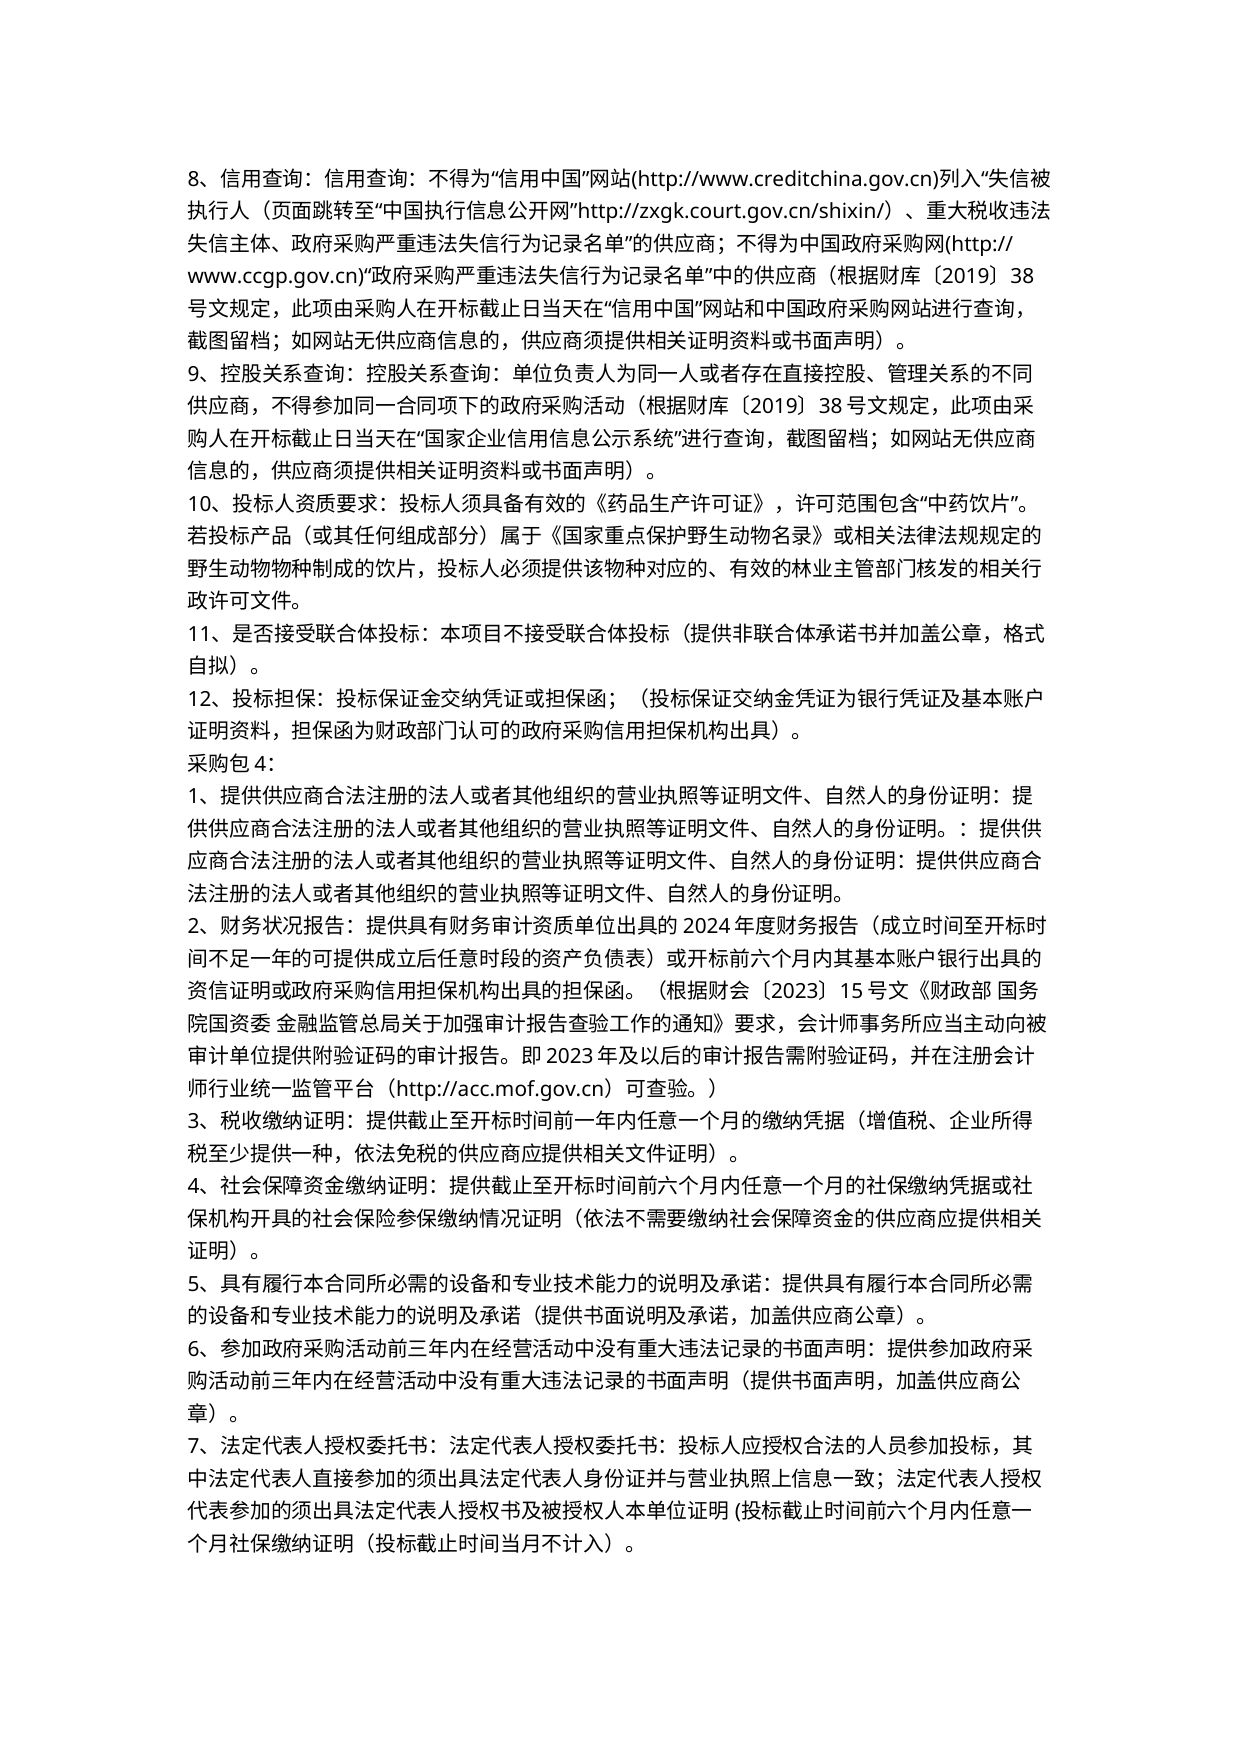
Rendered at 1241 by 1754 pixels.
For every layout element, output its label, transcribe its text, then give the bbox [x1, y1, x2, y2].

text 2、财务状况报告：提供具有财务审计资质单位出具的2024年度财务报告（成立时间至开标时间不足一年的可提供成立后任意时段的资产负债表）或开标前六个月内其基本账户银行出具的资信证明或政府采购信用担保机构出具的担保函。（根据财会〔2023〕15号文《财政部 国务院国资委 金融监管总局关于加强审计报告查验工作的通知》要求，会计师事务所应当主动向被审计单位提供附验证码的审计报告。即2023年及以后的审计报告需附验证码，并在注册会计师行业统一监管平台（http://acc.mof.gov.cn）可查验。） [187, 909, 1053, 1104]
text 10、投标人资质要求：投标人须具备有效的《药品生产许可证》，许可范围包含“中药饮片”。若投标产品（或其任何组成部分）属于《国家重点保护野生动物名录》或相关法律法规规定的野生动物物种制成的饮片，投标人必须提供该物种对应的、有效的林业主管部门核发的相关行政许可文件。 [187, 487, 1053, 617]
text 1、提供供应商合法注册的法人或者其他组织的营业执照等证明文件、自然人的身份证明：提供供应商合法注册的法人或者其他组织的营业执照等证明文件、自然人的身份证明。：提供供应商合法注册的法人或者其他组织的营业执照等证明文件、自然人的身份证明：提供供应商合法注册的法人或者其他组织的营业执照等证明文件、自然人的身份证明。 [187, 779, 1053, 909]
text 8、信用查询：信用查询：不得为“信用中国”网站(http://www.creditchina.gov.cn)列入“失信被执行人（页面跳转至“中国执行信息公开网”http://zxgk.court.gov.cn/shixin/）、重大税收违法失信主体、政府采购严重违法失信行为记录名单”的供应商；不得为中国政府采购网(http://www.ccgp.gov.cn)“政府采购严重违法失信行为记录名单”中的供应商（根据财库〔2019〕38号文规定，此项由采购人在开标截止日当天在“信用中国”网站和中国政府采购网站进行查询，截图留档；如网站无供应商信息的，供应商须提供相关证明资料或书面声明）。 [187, 162, 1053, 357]
text 采购包4： [187, 747, 1053, 779]
text 11、是否接受联合体投标：本项目不接受联合体投标（提供非联合体承诺书并加盖公章，格式自拟）。 [187, 617, 1053, 682]
text 3、税收缴纳证明：提供截止至开标时间前一年内任意一个月的缴纳凭据（增值税、企业所得税至少提供一种，依法免税的供应商应提供相关文件证明）。 [187, 1104, 1053, 1169]
text 7、法定代表人授权委托书：法定代表人授权委托书：投标人应授权合法的人员参加投标，其中法定代表人直接参加的须出具法定代表人身份证并与营业执照上信息一致；法定代表人授权代表参加的须出具法定代表人授权书及被授权人本单位证明 (投标截止时间前六个月内任意一个月社保缴纳证明（投标截止时间当月不计入）。 [187, 1429, 1053, 1559]
text 6、参加政府采购活动前三年内在经营活动中没有重大违法记录的书面声明：提供参加政府采购活动前三年内在经营活动中没有重大违法记录的书面声明（提供书面声明，加盖供应商公章）。 [187, 1332, 1053, 1429]
text 5、具有履行本合同所必需的设备和专业技术能力的说明及承诺：提供具有履行本合同所必需的设备和专业技术能力的说明及承诺（提供书面说明及承诺，加盖供应商公章）。 [187, 1267, 1053, 1332]
text 9、控股关系查询：控股关系查询：单位负责人为同一人或者存在直接控股、管理关系的不同供应商，不得参加同一合同项下的政府采购活动（根据财库〔2019〕38号文规定，此项由采购人在开标截止日当天在“国家企业信用信息公示系统”进行查询，截图留档；如网站无供应商信息的，供应商须提供相关证明资料或书面声明）。 [187, 357, 1053, 487]
text 12、投标担保：投标保证金交纳凭证或担保函；（投标保证交纳金凭证为银行凭证及基本账户证明资料，担保函为财政部门认可的政府采购信用担保机构出具）。 [187, 682, 1053, 747]
text 4、社会保障资金缴纳证明：提供截止至开标时间前六个月内任意一个月的社保缴纳凭据或社保机构开具的社会保险参保缴纳情况证明（依法不需要缴纳社会保障资金的供应商应提供相关证明）。 [187, 1169, 1053, 1267]
